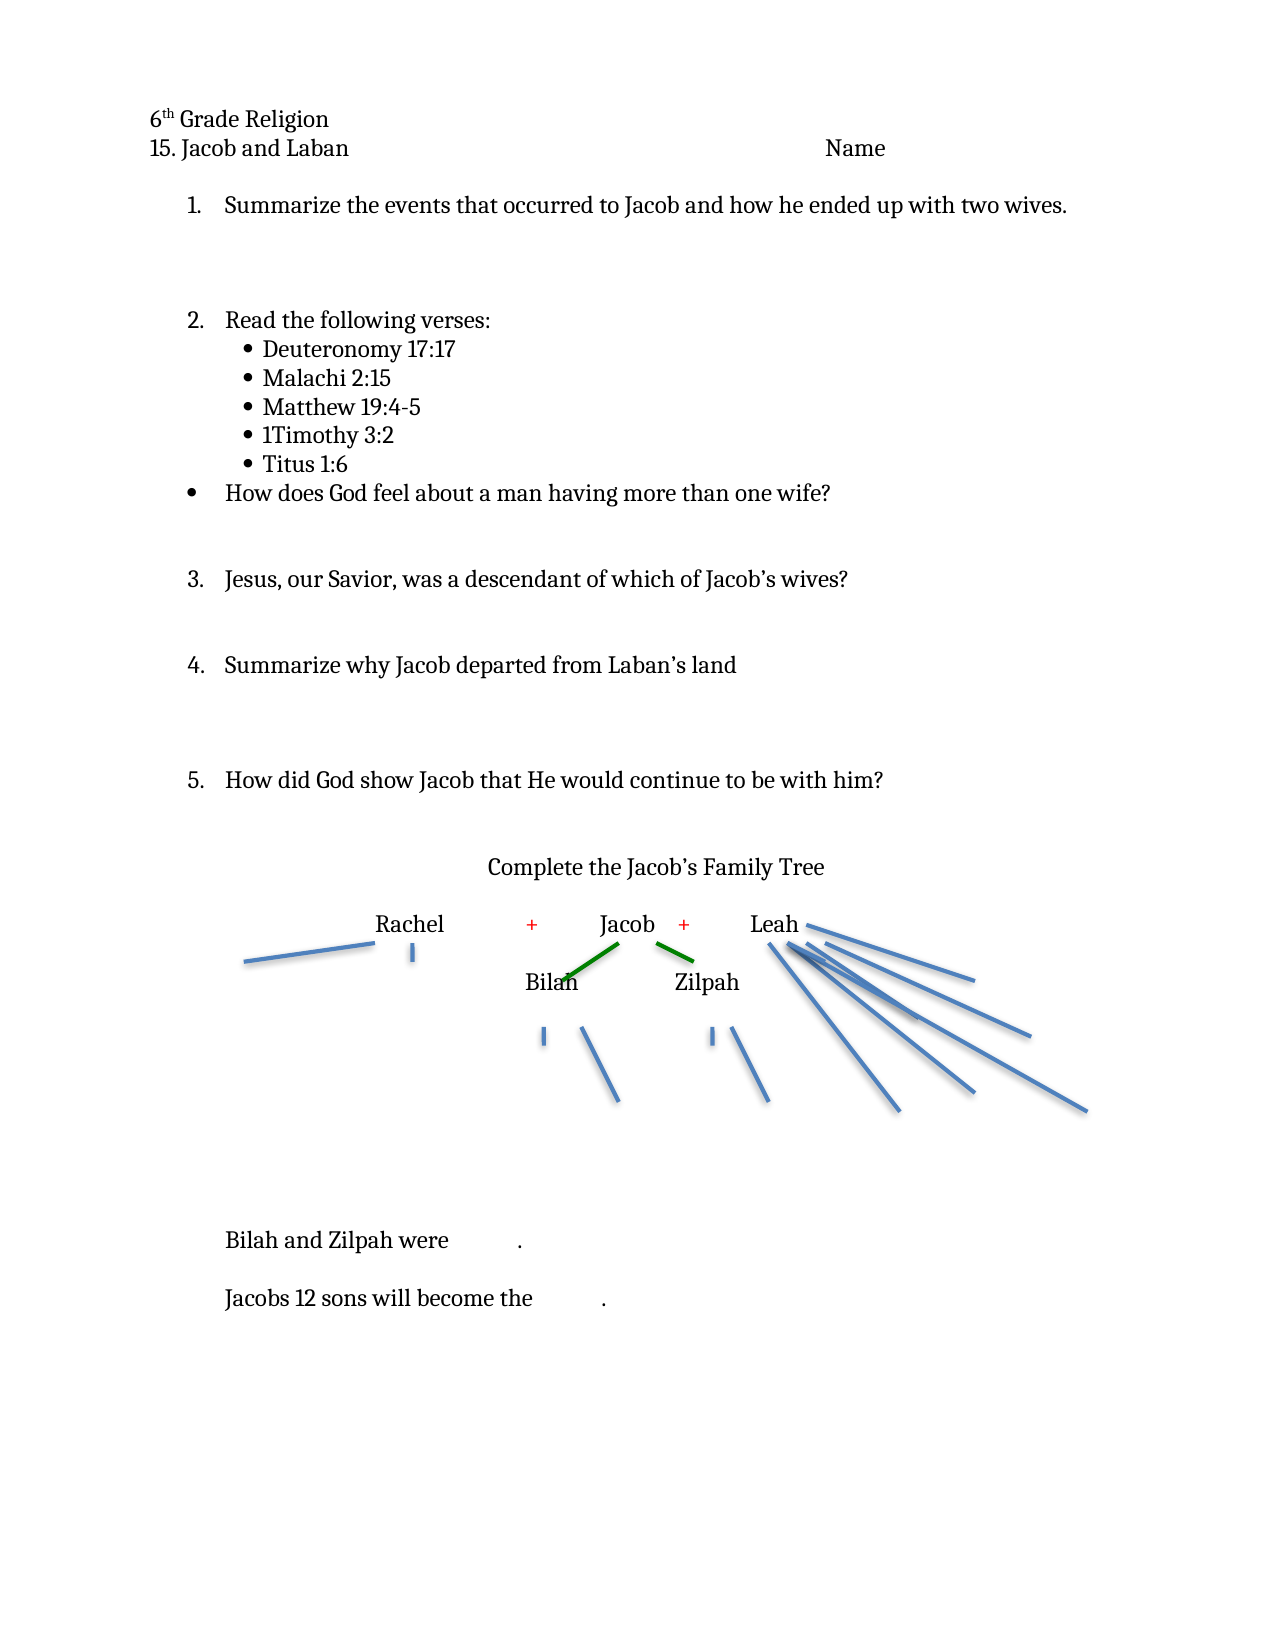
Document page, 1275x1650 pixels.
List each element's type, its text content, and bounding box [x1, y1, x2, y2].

list Read the following verses: [187, 306, 1125, 335]
list How does God feel about a man having more than one wife? [187, 479, 1125, 507]
text Bilah Zilpah [150, 967, 820, 1025]
text Complete the Jacob’s Family Tree [187, 852, 1125, 881]
text 15. Jacob and Laban Name [150, 134, 1125, 162]
list 1Timothy 3:2 [244, 421, 1125, 450]
text 6th Grade Religion [150, 105, 1125, 134]
list Summarize the events that occurred to Jacob and how he ended up with two wives. [187, 191, 1125, 220]
list Matthew 19:4-5 [244, 392, 1125, 421]
text Rachel + Jacob + Leah [337, 910, 1125, 939]
text Jacobs 12 sons will become the . [150, 1284, 1125, 1312]
text Bilah Zilpah [794, 967, 1125, 1025]
text Bilah and Zilpah were . [150, 1226, 1125, 1255]
list Deuteronomy 17:17 [244, 335, 1125, 364]
list How did God show Jacob that He would continue to be with him? [187, 766, 1125, 795]
list Malachi 2:15 [244, 364, 1125, 392]
list Summarize why Jacob departed from Laban’s land [187, 651, 1125, 680]
list Jesus, our Savior, was a descendant of which of Jacob’s wives? [187, 565, 1125, 594]
list Titus 1:6 [244, 450, 1125, 479]
